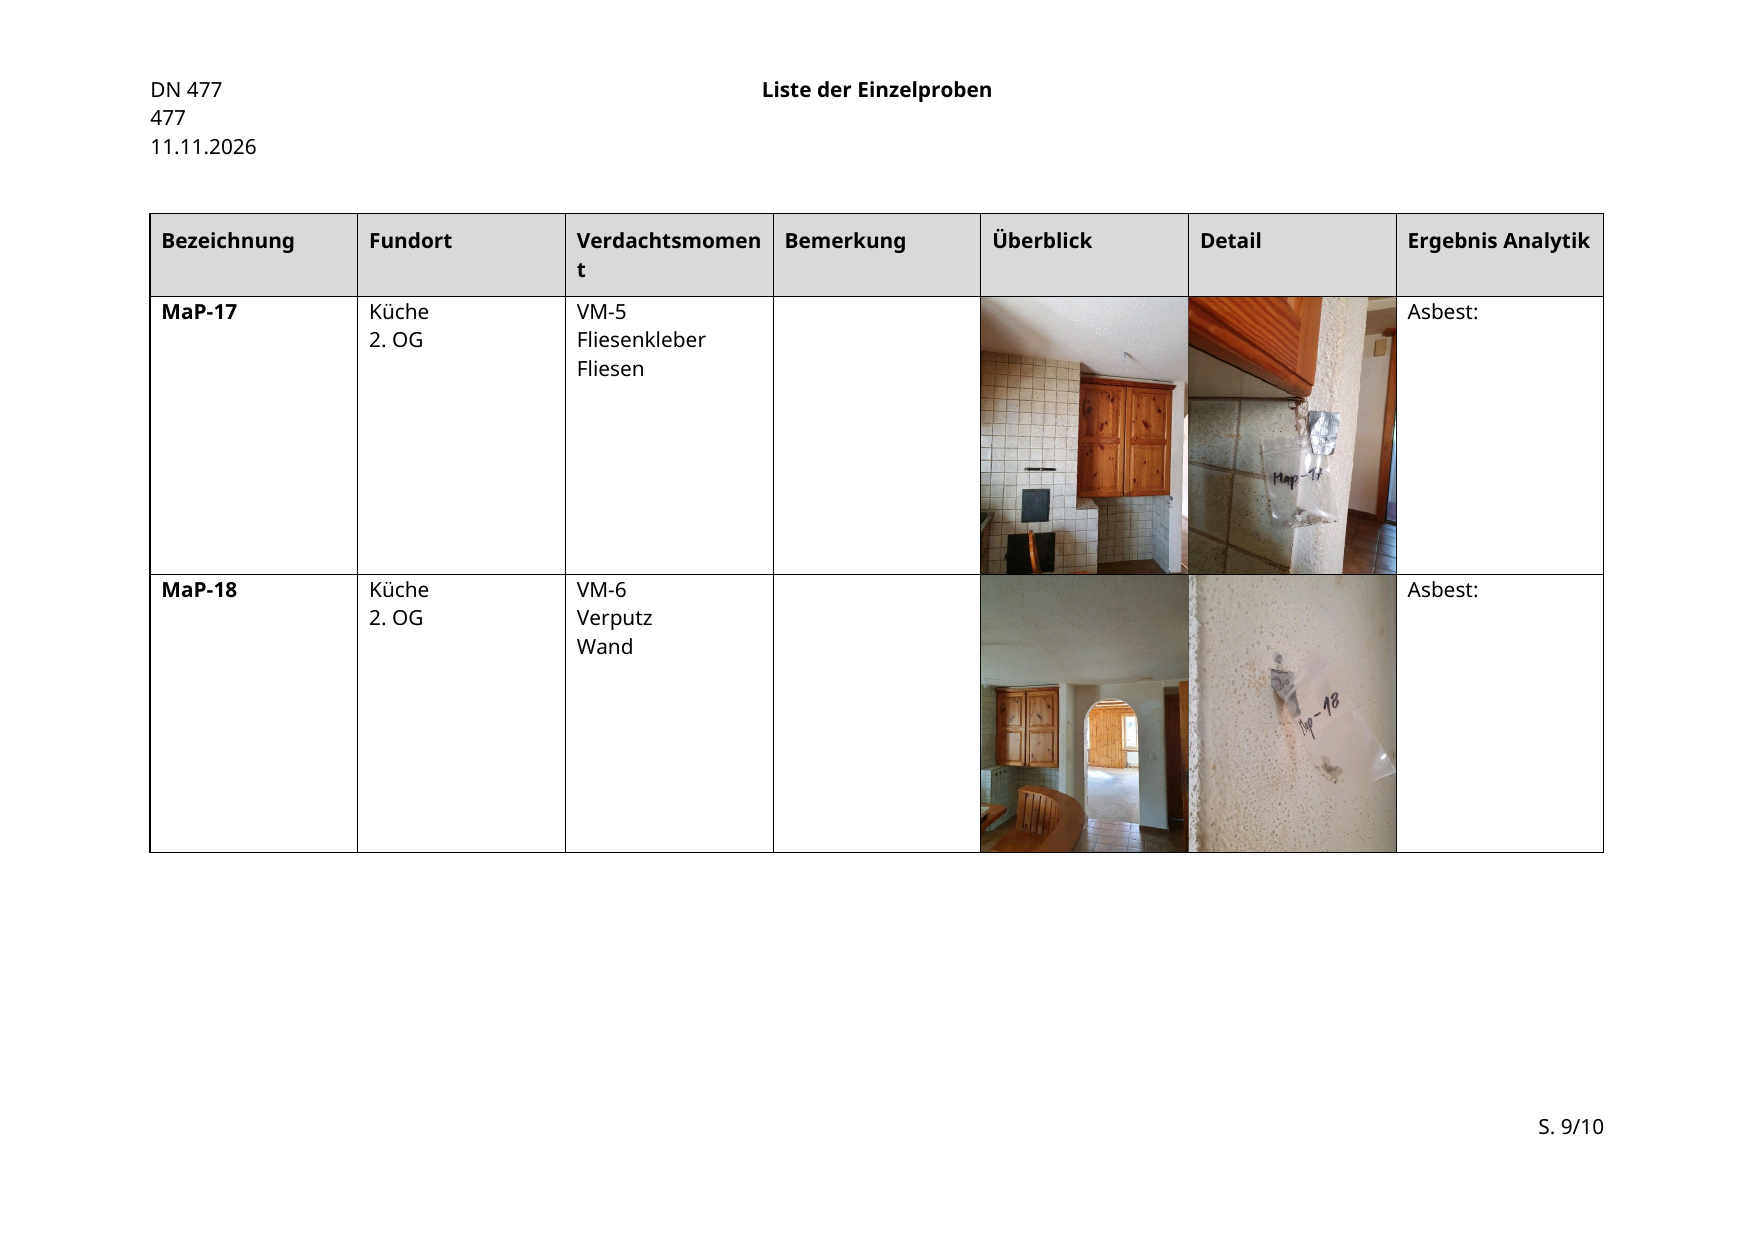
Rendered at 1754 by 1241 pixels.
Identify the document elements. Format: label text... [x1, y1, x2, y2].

table_header Detail [1189, 214, 1396, 296]
table_cell Küche 2. OG [358, 575, 565, 852]
table_header Fundort [358, 214, 565, 296]
table_header Bezeichnung [151, 214, 357, 296]
table_cell MaP-18 [151, 575, 357, 852]
table_cell [774, 297, 980, 574]
table_header Verdachtsmoment [566, 214, 773, 296]
table_cell Asbest: [1397, 297, 1603, 574]
picture [980, 297, 1397, 574]
table_header Ergebnis Analytik [1397, 214, 1603, 296]
table_cell Küche 2. OG [358, 297, 565, 574]
table_header Überblick [981, 214, 1188, 296]
table_cell Asbest: [1397, 575, 1603, 852]
table_cell MaP-17 [151, 297, 357, 574]
table_header Bemerkung [774, 214, 980, 296]
table_cell [774, 575, 980, 852]
table_cell VM-6 Verputz Wand [566, 575, 773, 852]
table_cell VM-5 Fliesenkleber Fliesen [566, 297, 773, 574]
picture [980, 575, 1397, 852]
